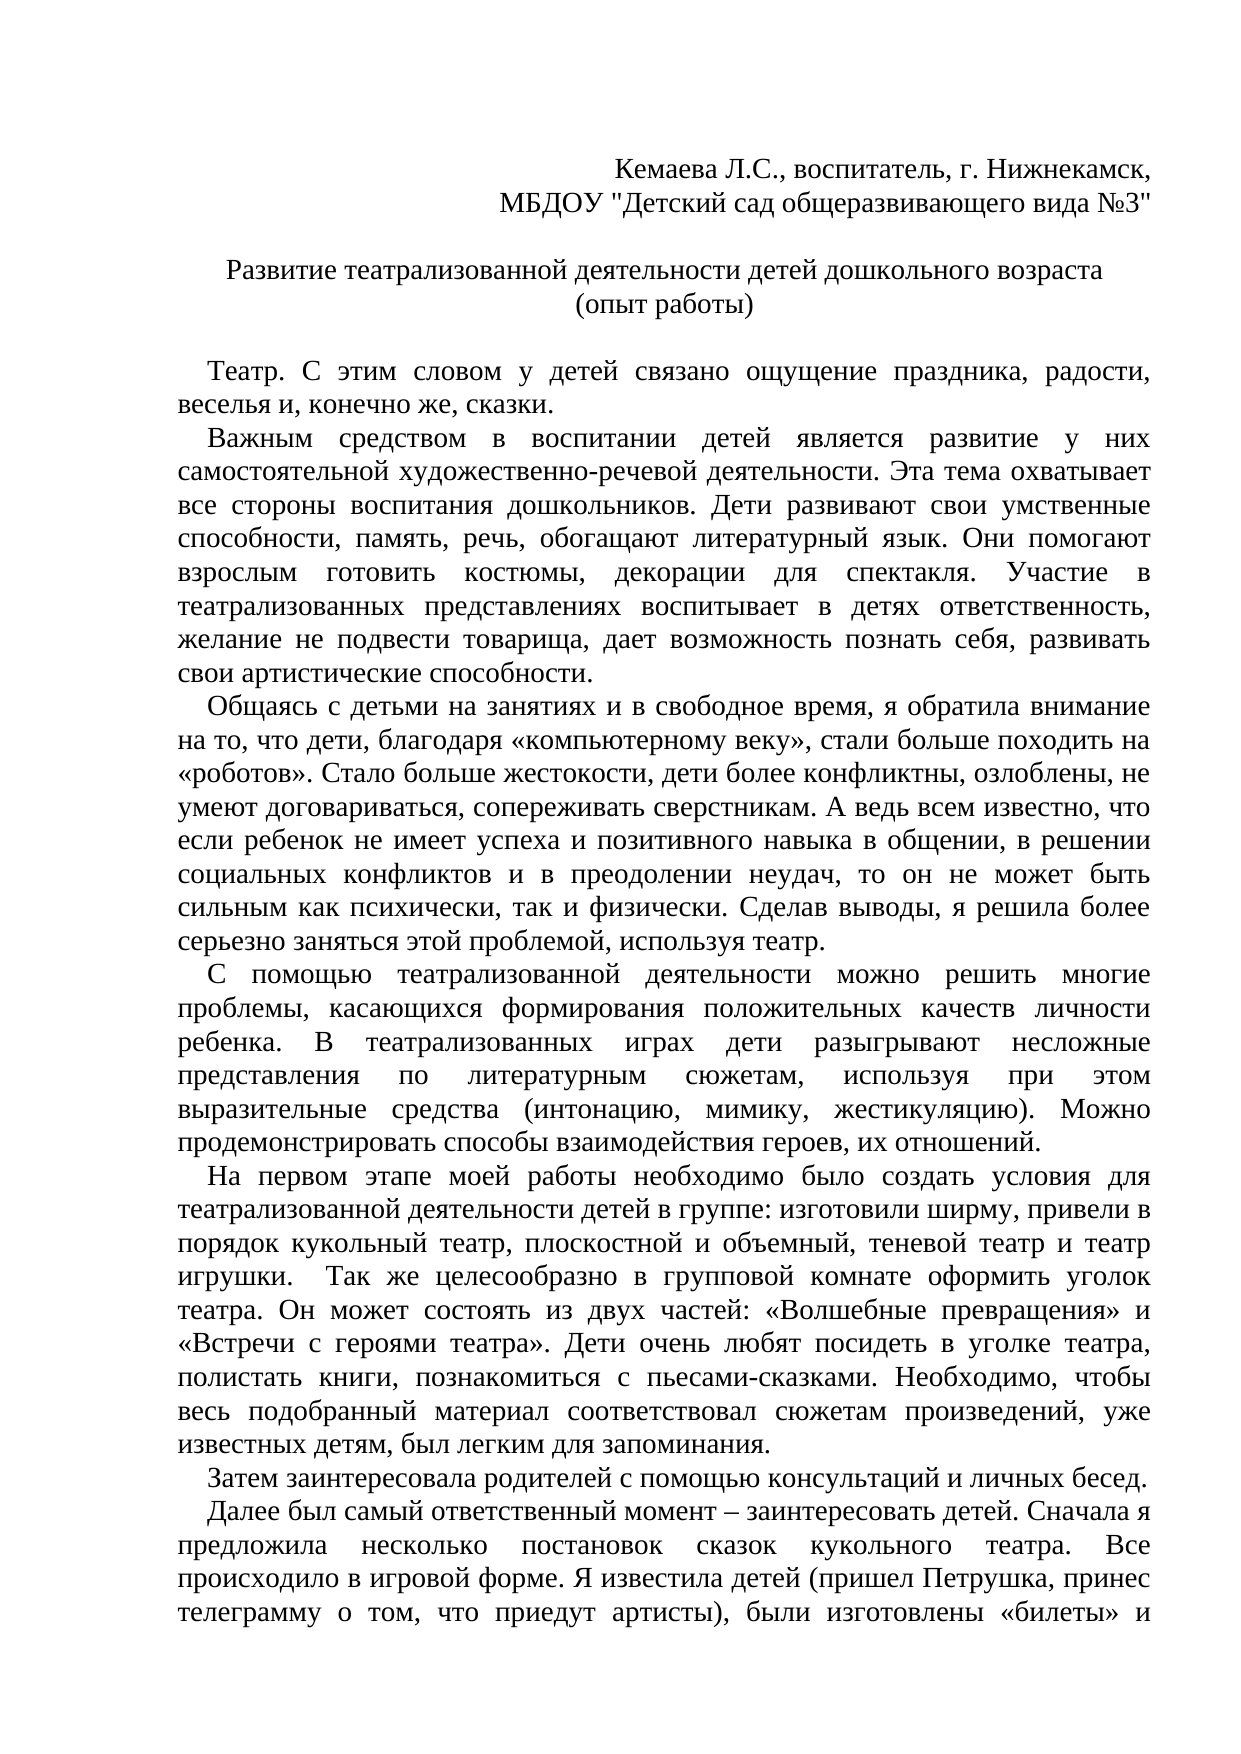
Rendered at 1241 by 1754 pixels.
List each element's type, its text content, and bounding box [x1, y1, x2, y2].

text Развитие театрализованной деятельности детей дошкольного возраста [177, 252, 1152, 286]
text Важным средством в воспитании детей является развитие у них самостоятельной художественно-речевой деятельности. Эта тема охватывает все стороны воспитания дошкольников. Дети развивают свои умственные способности, память, речь, обогащают литературный язык. Они помогают взрослым готовить костюмы, декорации для спектакля. Участие в театрализованных представлениях воспитывает в детях ответственность, желание не подвести товарища, дает возможность познать себя, развивать свои артистические способности. [177, 420, 1152, 688]
text С помощью театрализованной деятельности можно решить многие проблемы, касающихся формирования положительных качеств личности ребенка. В театрализованных играх дети разыгрывают несложные представления по литературным сюжетам, используя при этом выразительные средства (интонацию, мимику, жестикуляцию). Можно продемонстрировать способы взаимодействия героев, их отношений. [177, 957, 1152, 1158]
text МБДОУ "Детский сад общеразвивающего вида №3" [177, 185, 1152, 219]
text Общаясь с детьми на занятиях и в свободное время, я обратила внимание на то, что дети, благодаря «компьютерному веку», стали больше походить на «роботов». Стало больше жестокости, дети более конфликтны, озлоблены, не умеют договариваться, сопереживать сверстникам. А ведь всем известно, что если ребенок не имеет успеха и позитивного навыка в общении, в решении социальных конфликтов и в преодолении неудач, то он не может быть сильным как психически, так и физически. Сделав выводы, я решила более серьезно заняться этой проблемой, используя театр. [177, 688, 1152, 957]
text (опыт работы) [177, 286, 1152, 319]
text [177, 1493, 1152, 1627]
text Затем заинтересовала родителей с помощью консультаций и личных бесед. [177, 1460, 1152, 1493]
text Кемаева Л.С., воспитатель, г. Нижнекамск, [177, 152, 1152, 185]
text Театр. С этим словом у детей связано ощущение праздника, радости, веселья и, конечно же, сказки. [177, 353, 1152, 420]
text На первом этапе моей работы необходимо было создать условия для театрализованной деятельности детей в группе: изготовили ширму, привели в порядок кукольный театр, плоскостной и объемный, теневой театр и театр игрушки. Так же целесообразно в групповой комнате оформить уголок театра. Он может состоять из двух частей: «Волшебные превращения» и «Встречи с героями театра». Дети очень любят посидеть в уголке театра, полистать книги, познакомиться с пьесами-сказками. Необходимо, чтобы весь подобранный материал соответствовал сюжетам произведений, уже известных детям, был легким для запоминания. [177, 1158, 1152, 1460]
